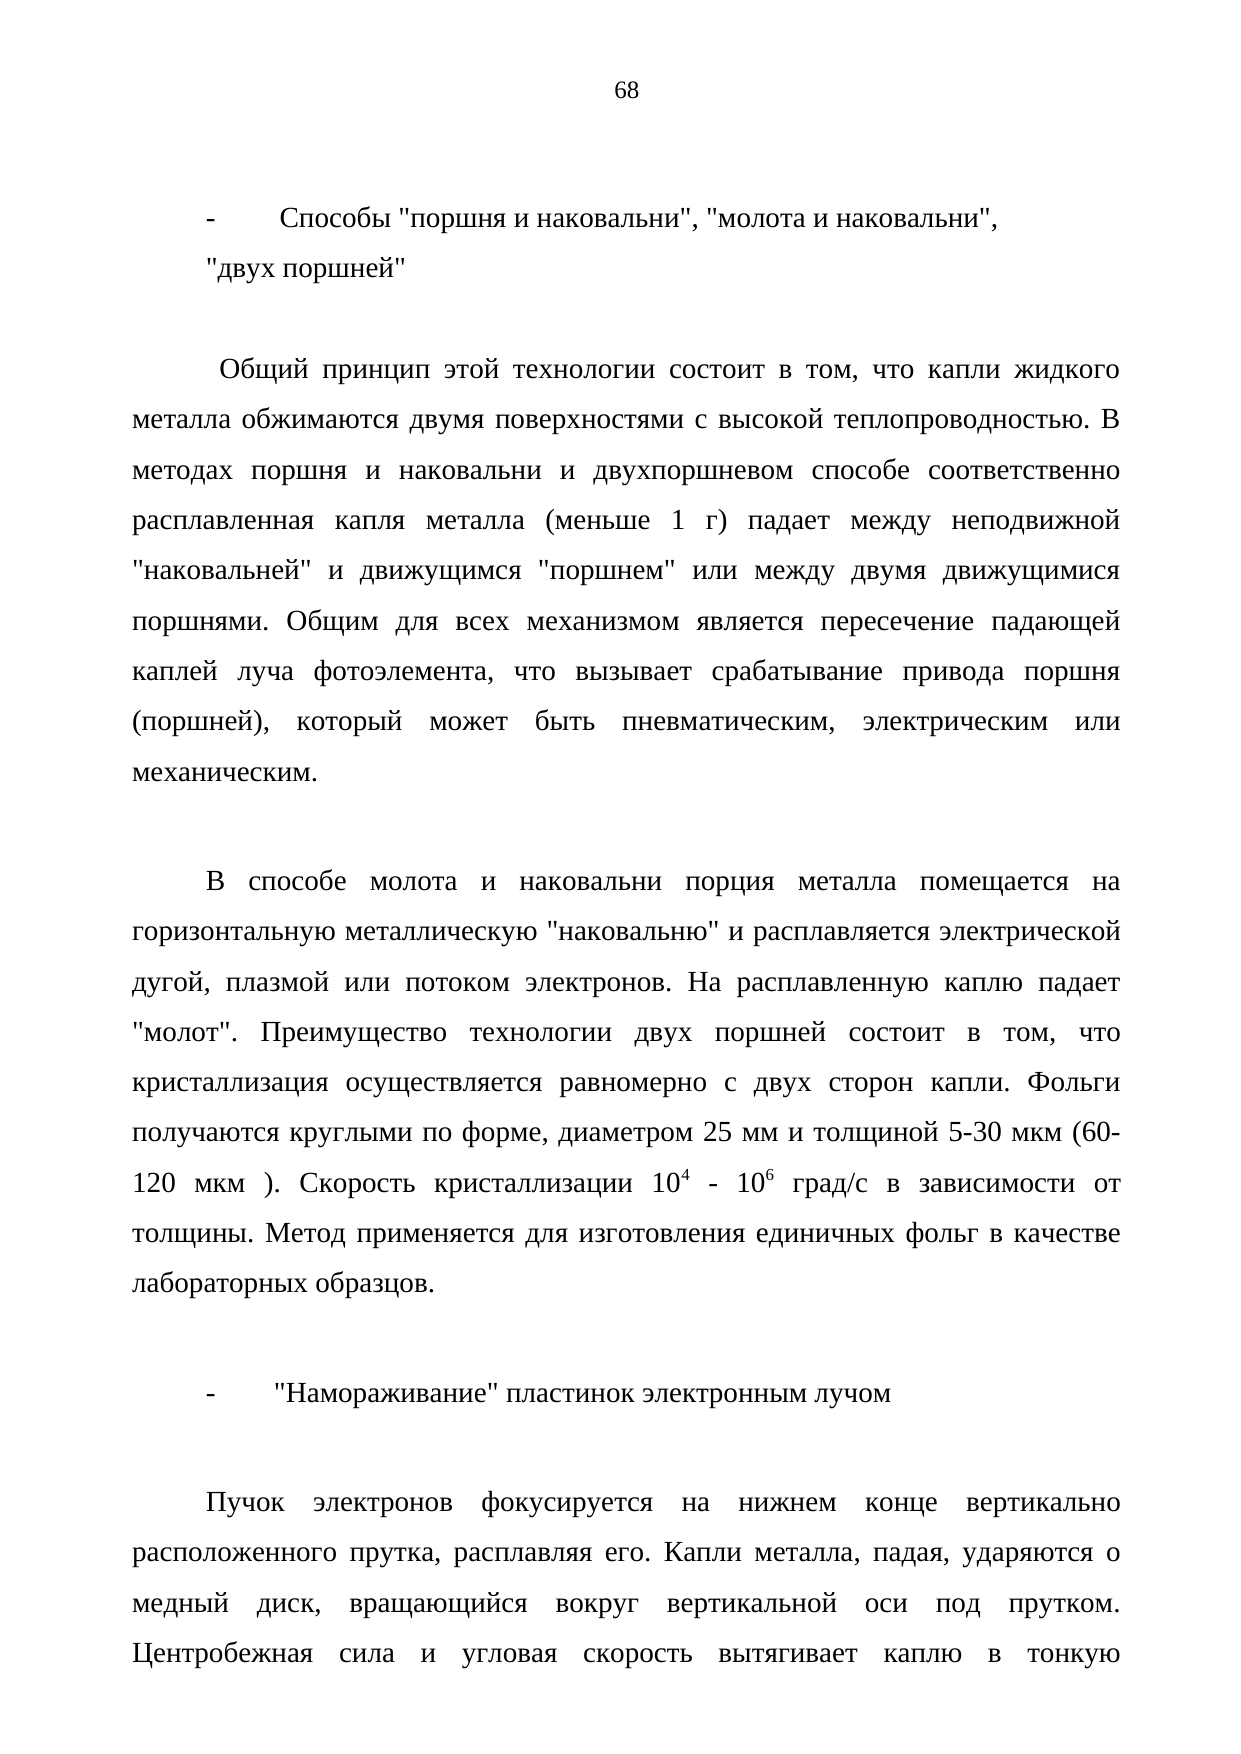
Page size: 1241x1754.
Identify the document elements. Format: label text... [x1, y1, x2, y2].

text - "Намораживание" пластинок электронным лучом [132, 1375, 1121, 1408]
text "двух поршней" [132, 251, 1121, 284]
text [132, 1484, 1121, 1668]
text Общий принцип этой технологии состоит в том, что капли жидкого металла обжимаются двумя поверхностями с высокой теплопроводностью. В методах поршня и наковальни и двухпоршневом способе соответственно расплавленная капля металла (меньше 1 г) падает между неподвижной "наковальней" и движущимся "поршнем" или между двумя движущимися поршнями. Общим для всех механизмом является пересечение падающей каплей луча фотоэлемента, что вызывает срабатывание привода поршня (поршней), который может быть пневматическим, электрическим или механическим. [132, 351, 1121, 787]
text - Способы "поршня и наковальни", "молота и наковальни", [132, 200, 1121, 234]
text В способе молота и наковальни порция металла помещается на горизонтальную металлическую "наковальню" и расплавляется электрической дугой, плазмой или потоком электронов. На расплавленную каплю падает "молот". Преимущество технологии двух поршней состоит в том, что кристаллизация осуществляется равномерно с двух сторон капли. Фольги получаются круглыми по форме, диаметром 25 мм и толщиной 5-30 мкм (60-120 мкм ). Скорость кристаллизации 104 - 106 град/с в зависимости от толщины. Метод применяется для изготовления единичных фольг в качестве лабораторных образцов. [132, 863, 1121, 1299]
